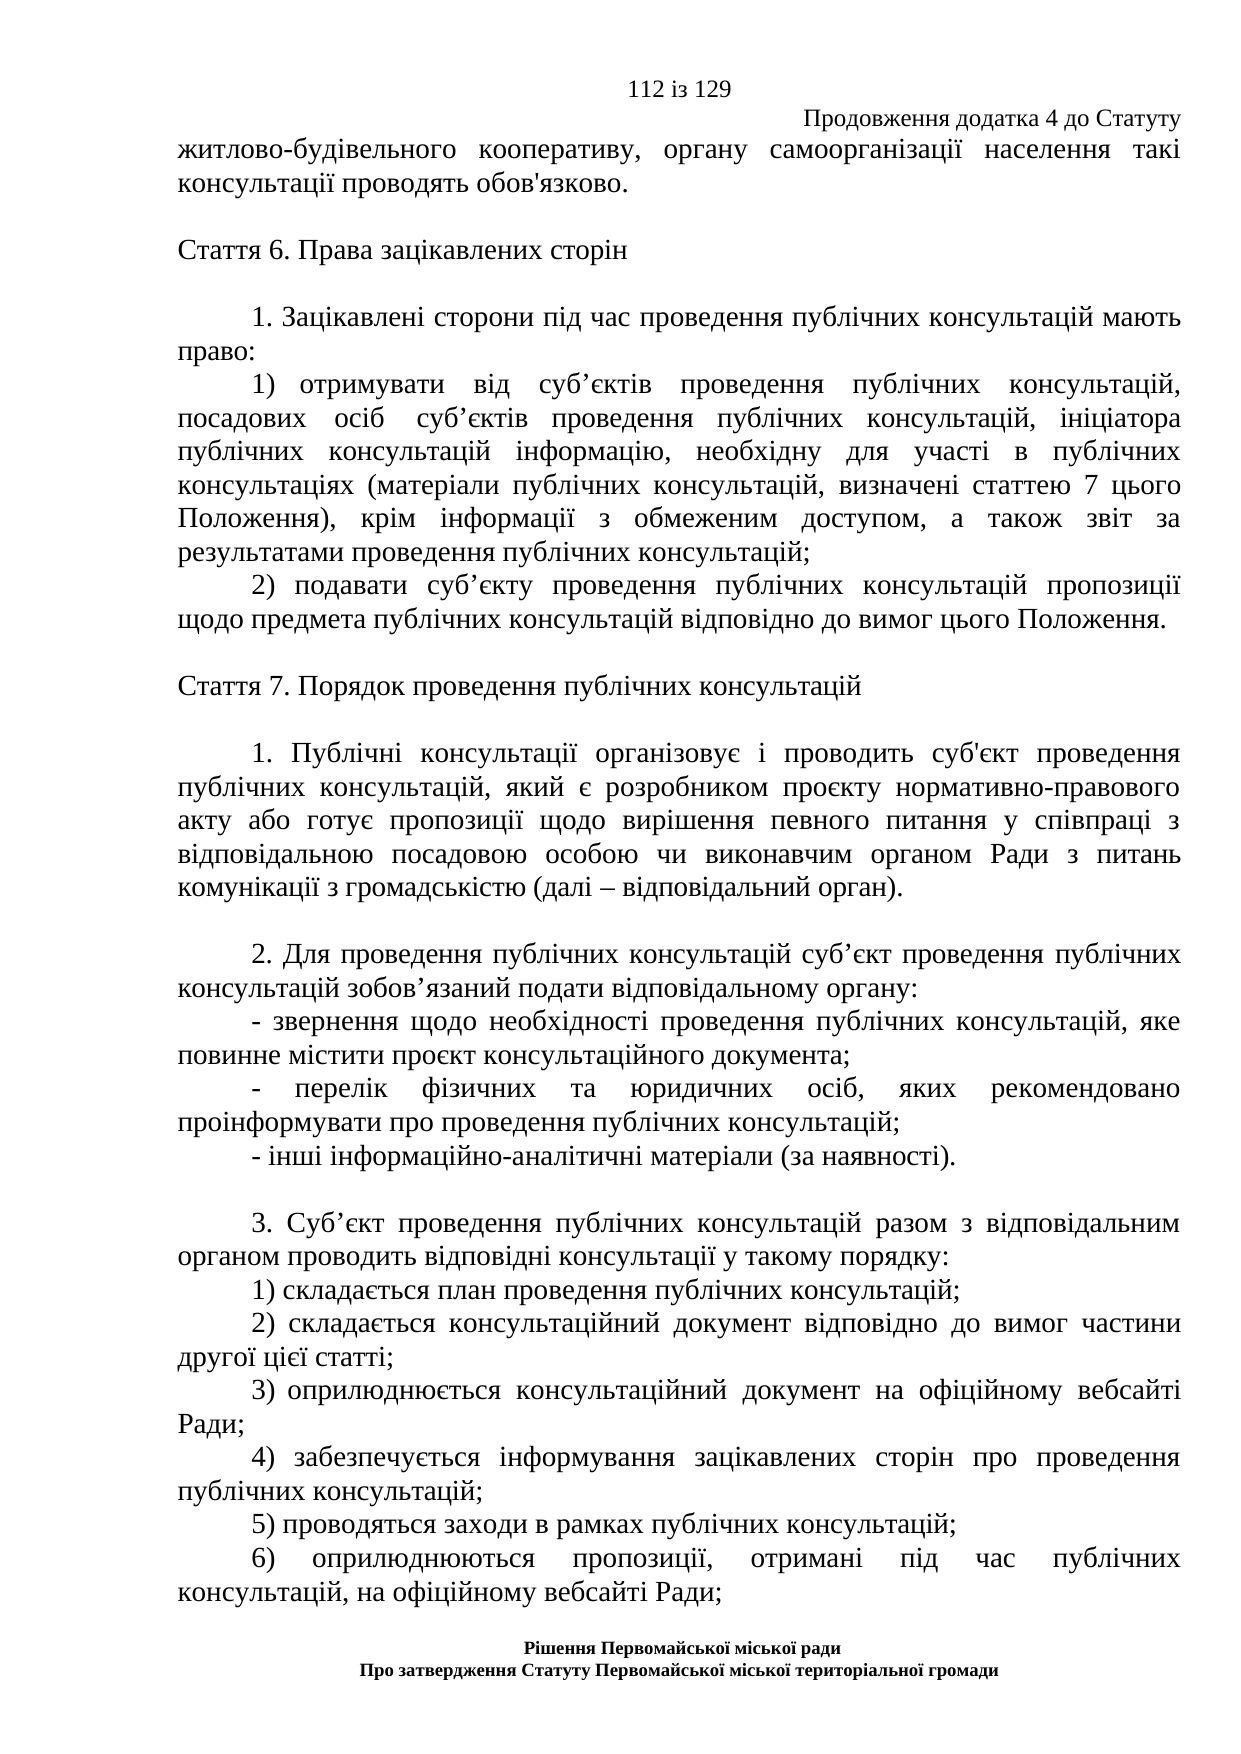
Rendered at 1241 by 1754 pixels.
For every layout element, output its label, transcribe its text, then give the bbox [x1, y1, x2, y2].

text 5) проводяться заходи в рамках публічних консультацій; [177, 1507, 1181, 1540]
text 4) забезпечується інформування зацікавлених сторін про проведення публічних консультацій; [177, 1439, 1181, 1507]
text Стаття 6. Права зацікавлених сторін [177, 232, 1181, 266]
text 2) складається консультаційний документ відповідно до вимог частини другої цієї статті; [177, 1305, 1181, 1372]
text - звернення щодо необхідності проведення публічних консультацій, яке повинне містити проєкт консультаційного документа; [177, 1003, 1181, 1071]
text 3. Суб’єкт проведення публічних консультацій разом з відповідальним органом проводить відповідні консультації у такому порядку: [177, 1205, 1181, 1272]
text 3) оприлюднюється консультаційний документ на офіційному вебсайті Ради; [177, 1372, 1181, 1439]
text 1) складається план проведення публічних консультацій; [177, 1272, 1181, 1305]
text 1. Публічні консультації організовує і проводить суб'єкт проведення публічних консультацій, який є розробником проєкту нормативно-правового акту або готує пропозиції щодо вирішення певного питання у співпраці з відповідальною посадовою особою чи виконавчим органом Ради з питань комунікації з громадськістю (далі – відповідальний орган). [177, 735, 1181, 903]
text Стаття 7. Порядок проведення публічних консультацій [177, 668, 1181, 702]
text 6) оприлюднюються пропозиції, отримані під час публічних консультацій, на офіційному вебсайті Ради; [177, 1540, 1181, 1607]
text 1) отримувати від суб’єктів проведення публічних консультацій, посадових осіб суб’єктів проведення публічних консультацій, ініціатора публічних консультацій інформацію, необхідну для участі в публічних консультаціях (матеріали публічних консультацій, визначені статтею 7 цього Положення), крім інформації з обмеженим доступом, а також звіт за результатами проведення публічних консультацій; [177, 366, 1181, 567]
text - інші інформаційно-аналітичні матеріали (за наявності). [177, 1138, 1181, 1171]
text - перелік фізичних та юридичних осіб, яких рекомендовано проінформувати про проведення публічних консультацій; [177, 1071, 1181, 1138]
text 2) подавати суб’єкту проведення публічних консультацій пропозиції щодо предмета публічних консультацій відповідно до вимог цього Положення. [177, 567, 1181, 634]
text 2. Для проведення публічних консультацій суб’єкт проведення публічних консультацій зобов’язаний подати відповідальному органу: [177, 936, 1181, 1003]
text 1. Зацікавлені сторони під час проведення публічних консультацій мають право: [177, 299, 1181, 366]
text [177, 131, 1181, 198]
